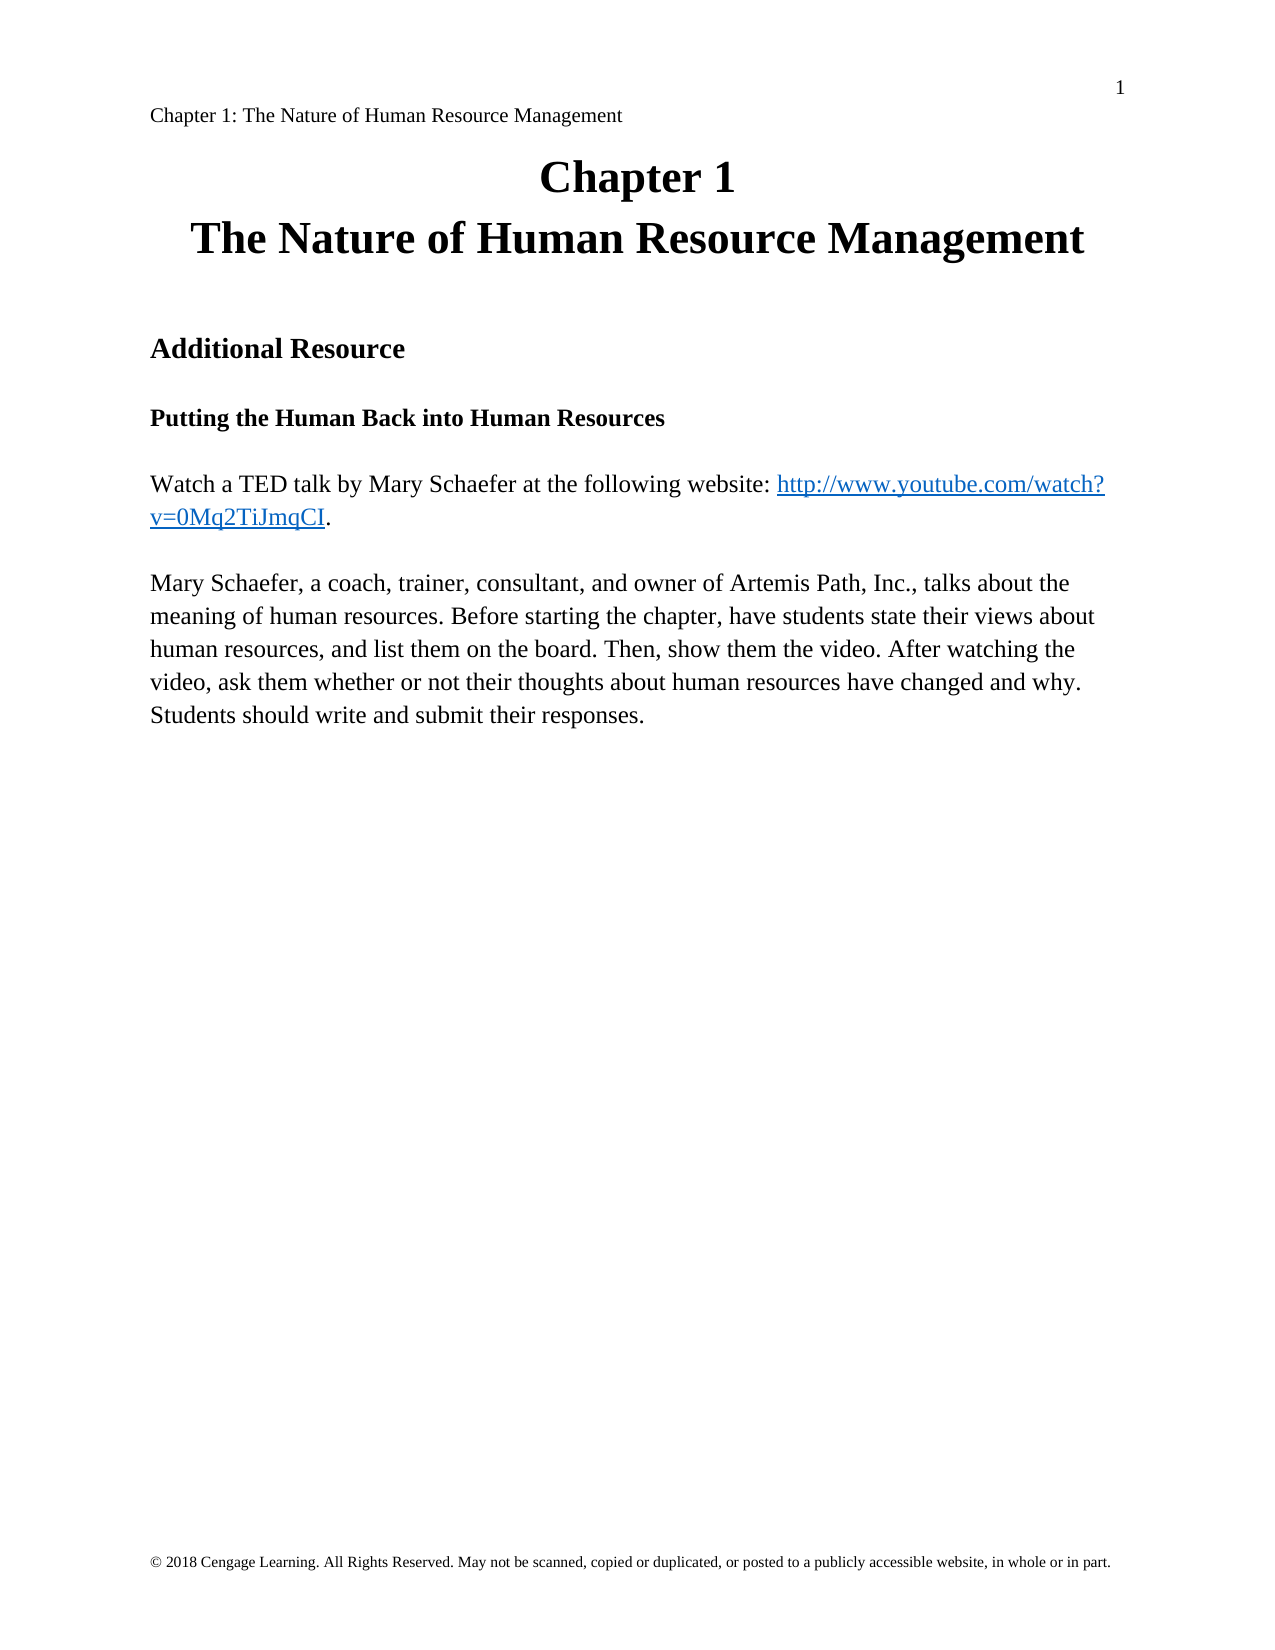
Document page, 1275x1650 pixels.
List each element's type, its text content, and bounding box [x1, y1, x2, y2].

text Chapter 1 [150, 150, 1125, 203]
text Additional Resource [150, 332, 1125, 365]
text Putting the Human Back into Human Resources [150, 403, 1125, 432]
text Watch a TED talk by Mary Schaefer at the following website: http://www.youtube.com/watch?v=0Mq2TiJmqCI. [150, 469, 1125, 531]
text Mary Schaefer, a coach, trainer, consultant, and owner of Artemis Path, Inc., talks about the meaning of human resources. Before starting the chapter, have students state their views about human resources, and list them on the board. Then, show them the video. After watching the video, ask them whether or not their thoughts about human resources have changed and why. Students should write and submit their responses. [150, 568, 1125, 729]
text The Nature of Human Resource Management [150, 211, 1125, 263]
